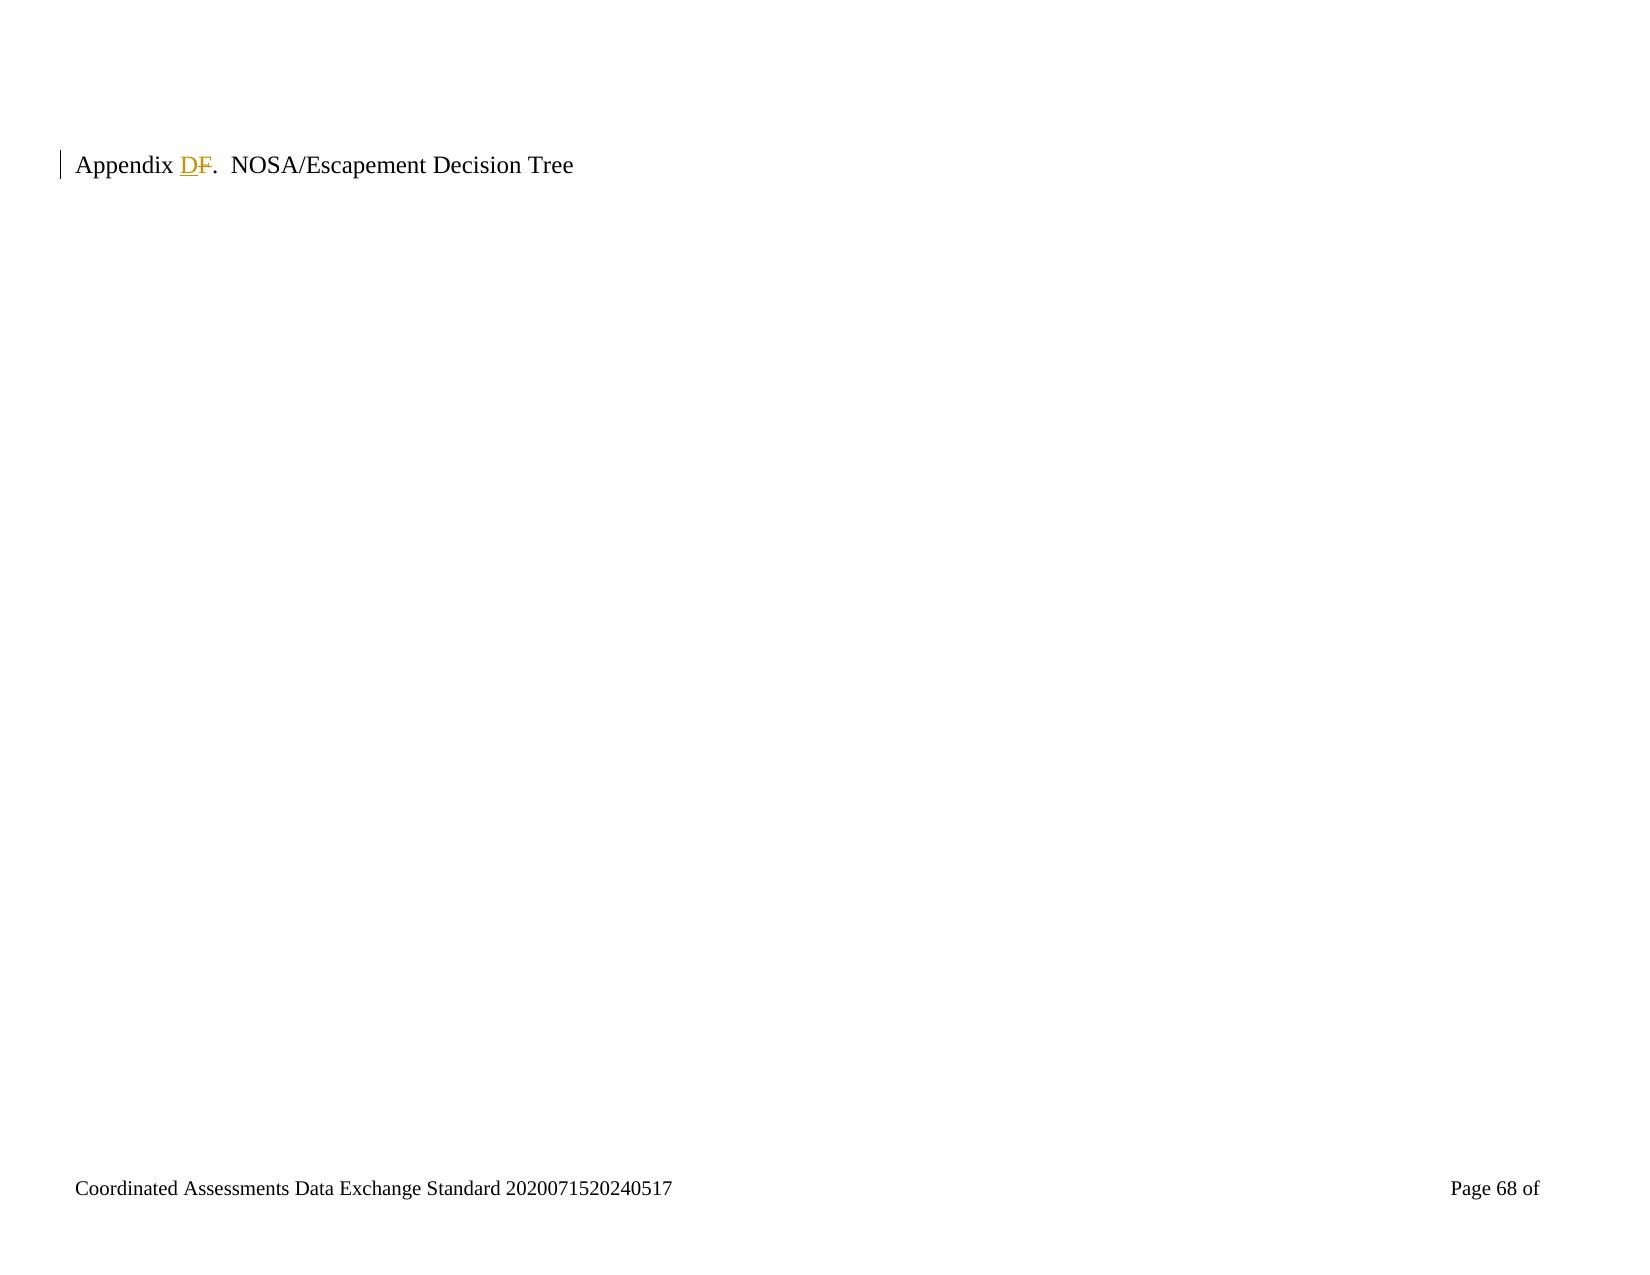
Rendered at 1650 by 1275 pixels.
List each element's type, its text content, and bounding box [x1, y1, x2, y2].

subtitle Appendix . NOSA/Escapement Decision Tree [75, 150, 1575, 179]
